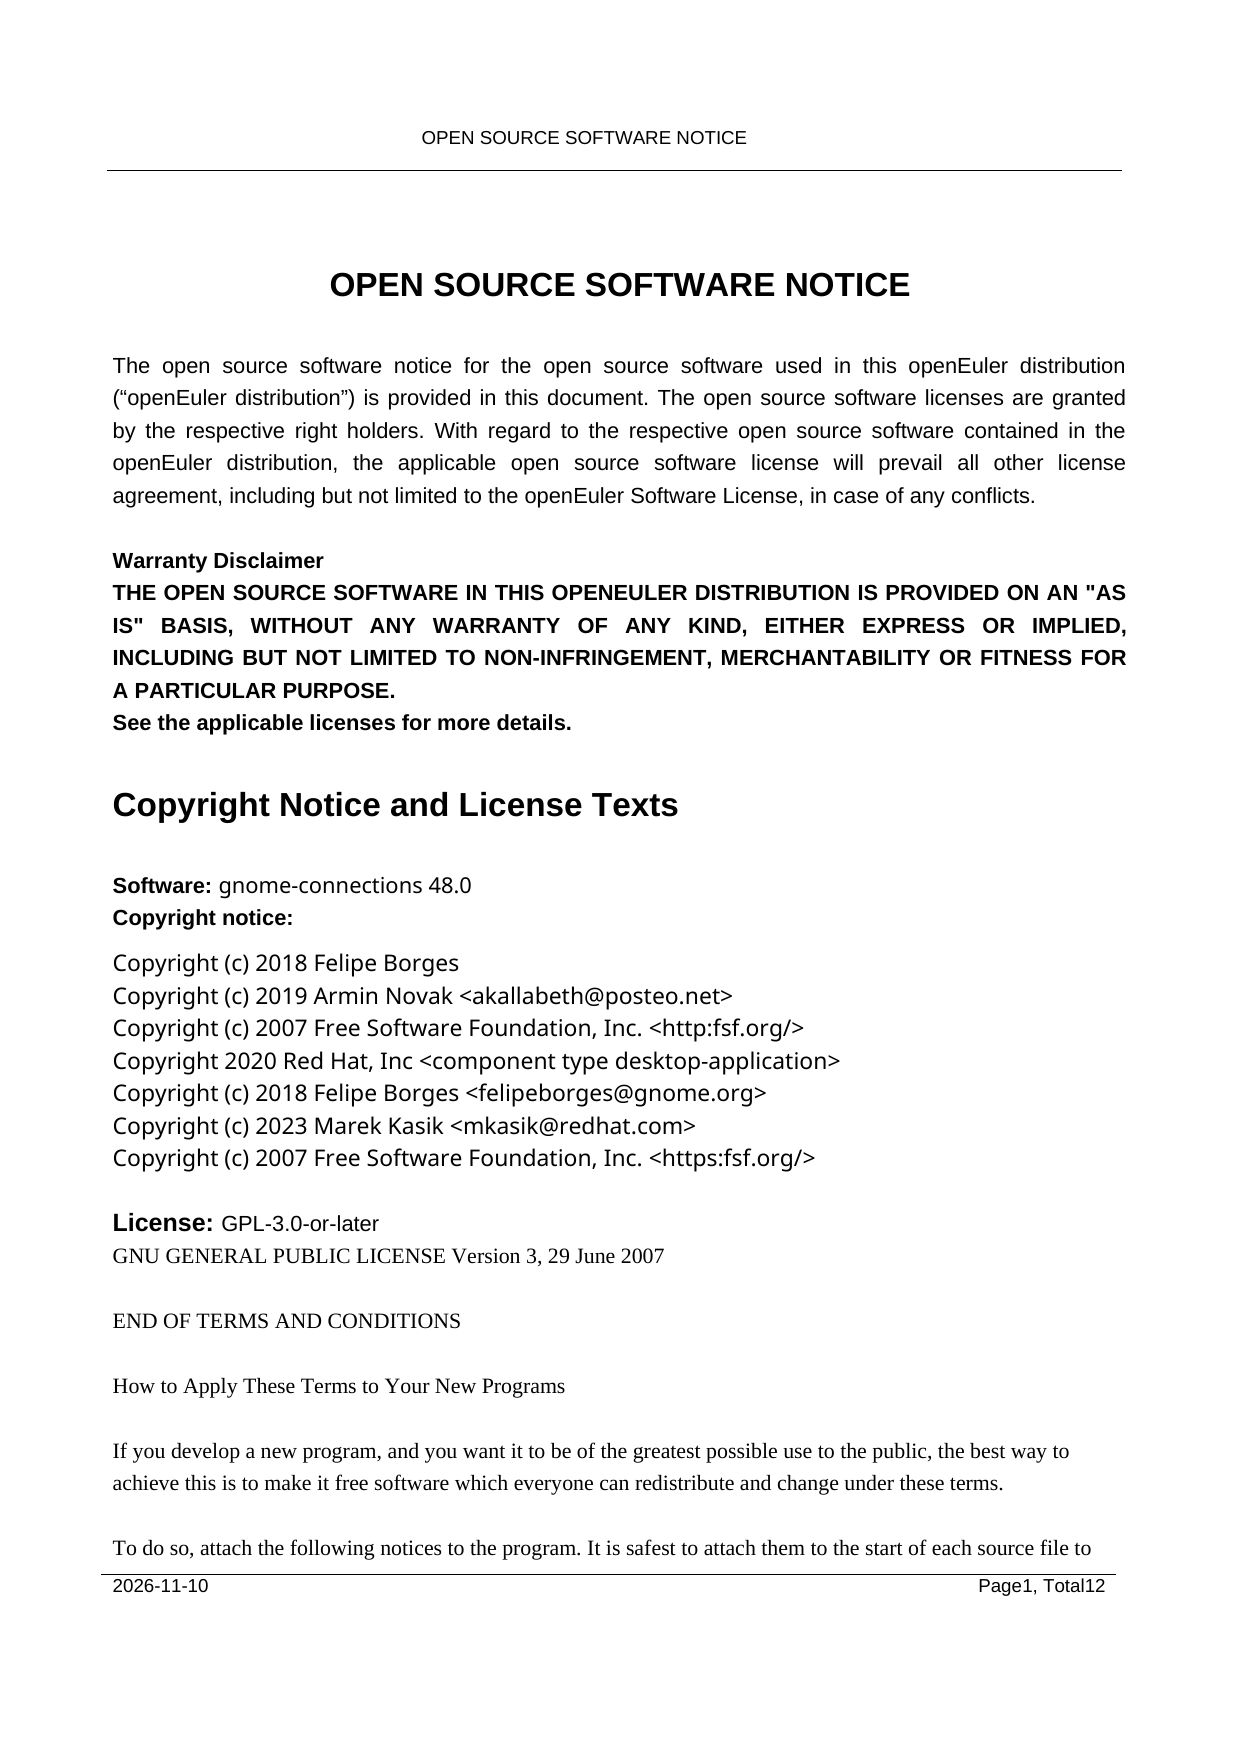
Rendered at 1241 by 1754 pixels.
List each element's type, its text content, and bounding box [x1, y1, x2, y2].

text THE OPEN SOURCE SOFTWARE IN THIS OPENEULER DISTRIBUTION IS PROVIDED ON AN "AS IS" BASIS, WITHOUT ANY WARRANTY OF ANY KIND, EITHER EXPRESS OR IMPLIED, INCLUDING BUT NOT LIMITED TO NON-INFRINGEMENT, MERCHANTABILITY OR FITNESS FOR A PARTICULAR PURPOSE. See the applicable licenses for more details. [112, 576, 1128, 739]
text Copyright Notice and License Texts [112, 771, 1128, 836]
text License: GPL-3.0-or-later [112, 1207, 1128, 1239]
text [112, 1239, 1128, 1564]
text The open source software notice for the open source software used in this openEuler distribution (“openEuler distribution”) is provided in this document. The open source software licenses are granted by the respective right holders. With regard to the respective open source software contained in the openEuler distribution, the applicable open source software license will prevail all other license agreement, including but not limited to the openEuler Software License, in case of any conflicts. [112, 349, 1128, 511]
text Copyright notice: [112, 901, 1128, 934]
text Warranty Disclaimer [112, 544, 1128, 576]
text Copyright (c) 2018 Felipe Borges Copyright (c) 2019 Armin Novak <akallabeth@posteo.net> Copyright (c) 2007 Free Software Foundation, Inc. <http:fsf.org/> Copyright 2020 Red Hat, Inc <component type desktop-application> Copyright (c) 2018 Felipe Borges <felipeborges@gnome.org> Copyright (c) 2023 Marek Kasik <mkasik@redhat.com> Copyright (c) 2007 Free Software Foundation, Inc. <https:fsf.org/> [112, 947, 1128, 1207]
text OPEN SOURCE SOFTWARE NOTICE [112, 251, 1128, 316]
title Software: gnome-connections 48.0 [112, 869, 1128, 901]
